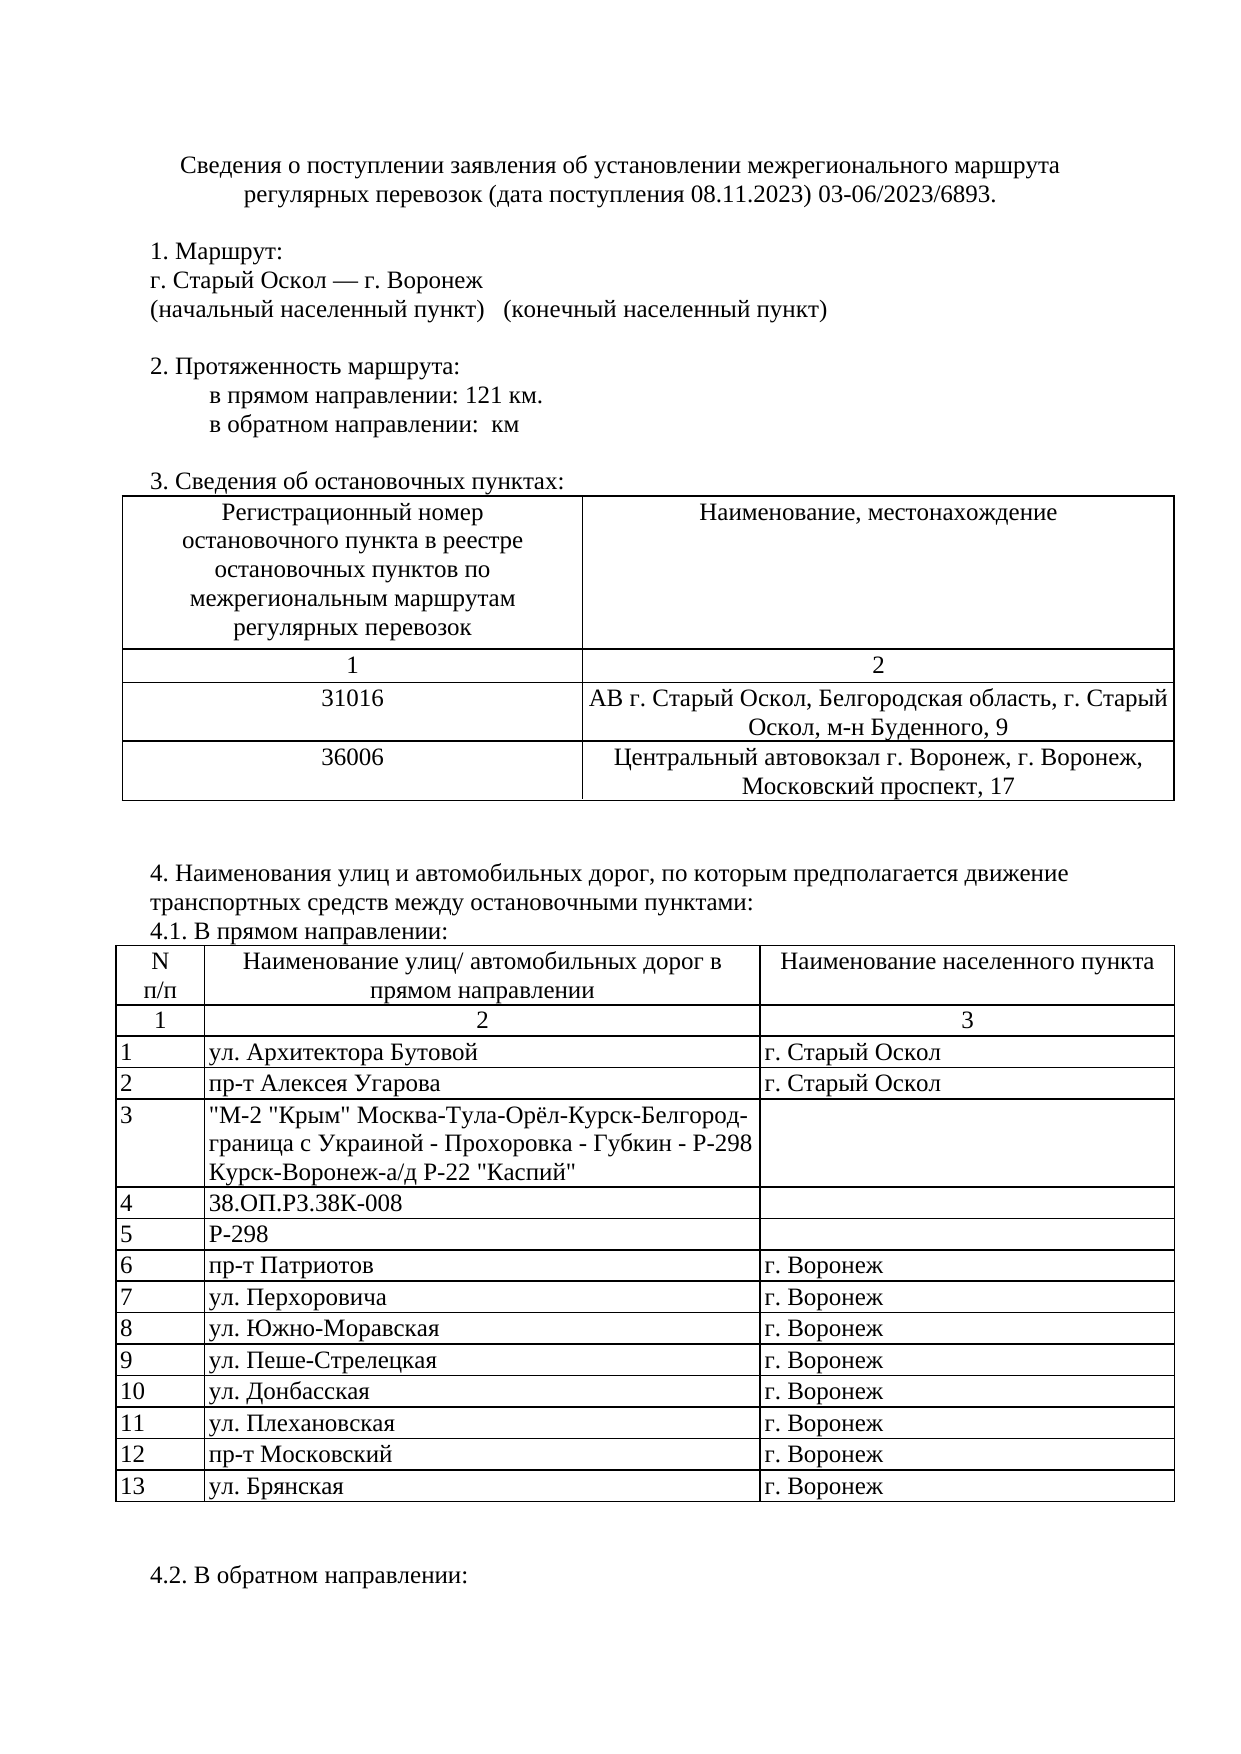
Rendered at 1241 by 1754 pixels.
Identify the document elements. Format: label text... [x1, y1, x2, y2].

table_cell [761, 1219, 1174, 1249]
text 3. Сведения об остановочных пунктах: [150, 466, 1090, 495]
table_cell пр-т Алексея Угарова [205, 1068, 759, 1098]
table_cell ул. Донбасская [205, 1376, 759, 1406]
table_cell пр-т Московский [205, 1439, 759, 1469]
table_header Наименование улиц/ автомобильных дорог в прямом направлении [205, 946, 759, 1004]
table_cell пр-т Патриотов [205, 1251, 759, 1280]
table_cell ул. Плехановская [205, 1408, 759, 1438]
table_cell 13 [117, 1471, 204, 1501]
table_cell ул. Южно-Моравская [205, 1313, 759, 1343]
table_cell [761, 1188, 1174, 1217]
table_cell 10 [117, 1376, 204, 1406]
table_header Наименование, местонахождение [583, 497, 1173, 648]
table_cell г. Воронеж [761, 1408, 1174, 1438]
table_cell 6 [117, 1251, 204, 1280]
table_cell 2 [583, 650, 1173, 681]
text 4. Наименования улиц и автомобильных дорог, по которым предполагается движение транспортных средств между остановочными пунктами: [150, 858, 1090, 916]
table_cell "М-2 "Крым" Москва-Тула-Орёл-Курск-Белгород-граница с Украиной - Прохоровка - Губкин - Р-298 Курск-Воронеж-а/д Р-22 "Каспий" [205, 1100, 759, 1186]
table_cell 9 [117, 1345, 204, 1375]
text в прямом направлении: 121 км. [150, 380, 1090, 409]
table_cell г. Воронеж [761, 1471, 1174, 1501]
table_cell АВ г. Старый Оскол, Белгородская область, г. Старый Оскол, м-н Буденного, 9 [583, 683, 1173, 740]
table_cell 3 [117, 1100, 204, 1186]
table_cell 8 [117, 1313, 204, 1343]
table_cell ул. Перхоровича [205, 1282, 759, 1312]
text г. Старый Оскол — г. Воронеж [150, 265, 1090, 294]
text 1. Маршрут: [150, 236, 1090, 265]
table_cell 12 [117, 1439, 204, 1469]
table_cell 2 [117, 1068, 204, 1098]
table_cell 4 [117, 1188, 204, 1217]
table_header Наименование населенного пункта [761, 946, 1174, 1004]
table_cell 1 [117, 1037, 204, 1067]
table_cell 11 [117, 1408, 204, 1438]
table_cell г. Старый Оскол [761, 1068, 1174, 1098]
table_cell ул. Брянская [205, 1471, 759, 1501]
table_cell г. Старый Оскол [761, 1037, 1174, 1067]
table_cell Р-298 [205, 1219, 759, 1249]
table_header N п/п [117, 946, 204, 1004]
table_cell г. Воронеж [761, 1376, 1174, 1406]
table_cell г. Воронеж [761, 1313, 1174, 1343]
table_cell 7 [117, 1282, 204, 1312]
table_cell г. Воронеж [761, 1251, 1174, 1280]
table_cell г. Воронеж [761, 1439, 1174, 1469]
table_cell г. Воронеж [761, 1345, 1174, 1375]
table_cell Центральный автовокзал г. Воронеж, г. Воронеж, Московский проспект, 17 [583, 742, 1173, 799]
table_cell [761, 1100, 1174, 1186]
table_cell г. Воронеж [761, 1282, 1174, 1312]
table_cell 1 [117, 1006, 204, 1035]
text 4.2. В обратном направлении: [150, 1560, 1090, 1588]
table_cell 31016 [123, 683, 582, 740]
text в обратном направлении: км [150, 409, 1090, 437]
text (начальный населенный пункт) (конечный населенный пункт) [150, 294, 1090, 322]
table_cell 2 [205, 1006, 759, 1035]
text 4.1. В прямом направлении: [150, 916, 1090, 945]
table_cell 36006 [123, 742, 582, 799]
table_cell ул. Пеше-Стрелецкая [205, 1345, 759, 1375]
text 2. Протяженность маршрута: [150, 351, 1090, 380]
text Сведения о поступлении заявления об установлении межрегионального маршрута регулярных перевозок (дата поступления 08.11.2023) 03-06/2023/6893. [150, 150, 1090, 207]
table_header Регистрационный номер остановочного пункта в реестре остановочных пунктов по межрегиональным маршрутам регулярных перевозок [123, 497, 582, 648]
table_cell 5 [117, 1219, 204, 1249]
table_cell ул. Архитектора Бутовой [205, 1037, 759, 1067]
table_cell 38.ОП.РЗ.38К-008 [205, 1188, 759, 1217]
table_cell 1 [123, 650, 582, 681]
table_cell 3 [761, 1006, 1174, 1035]
